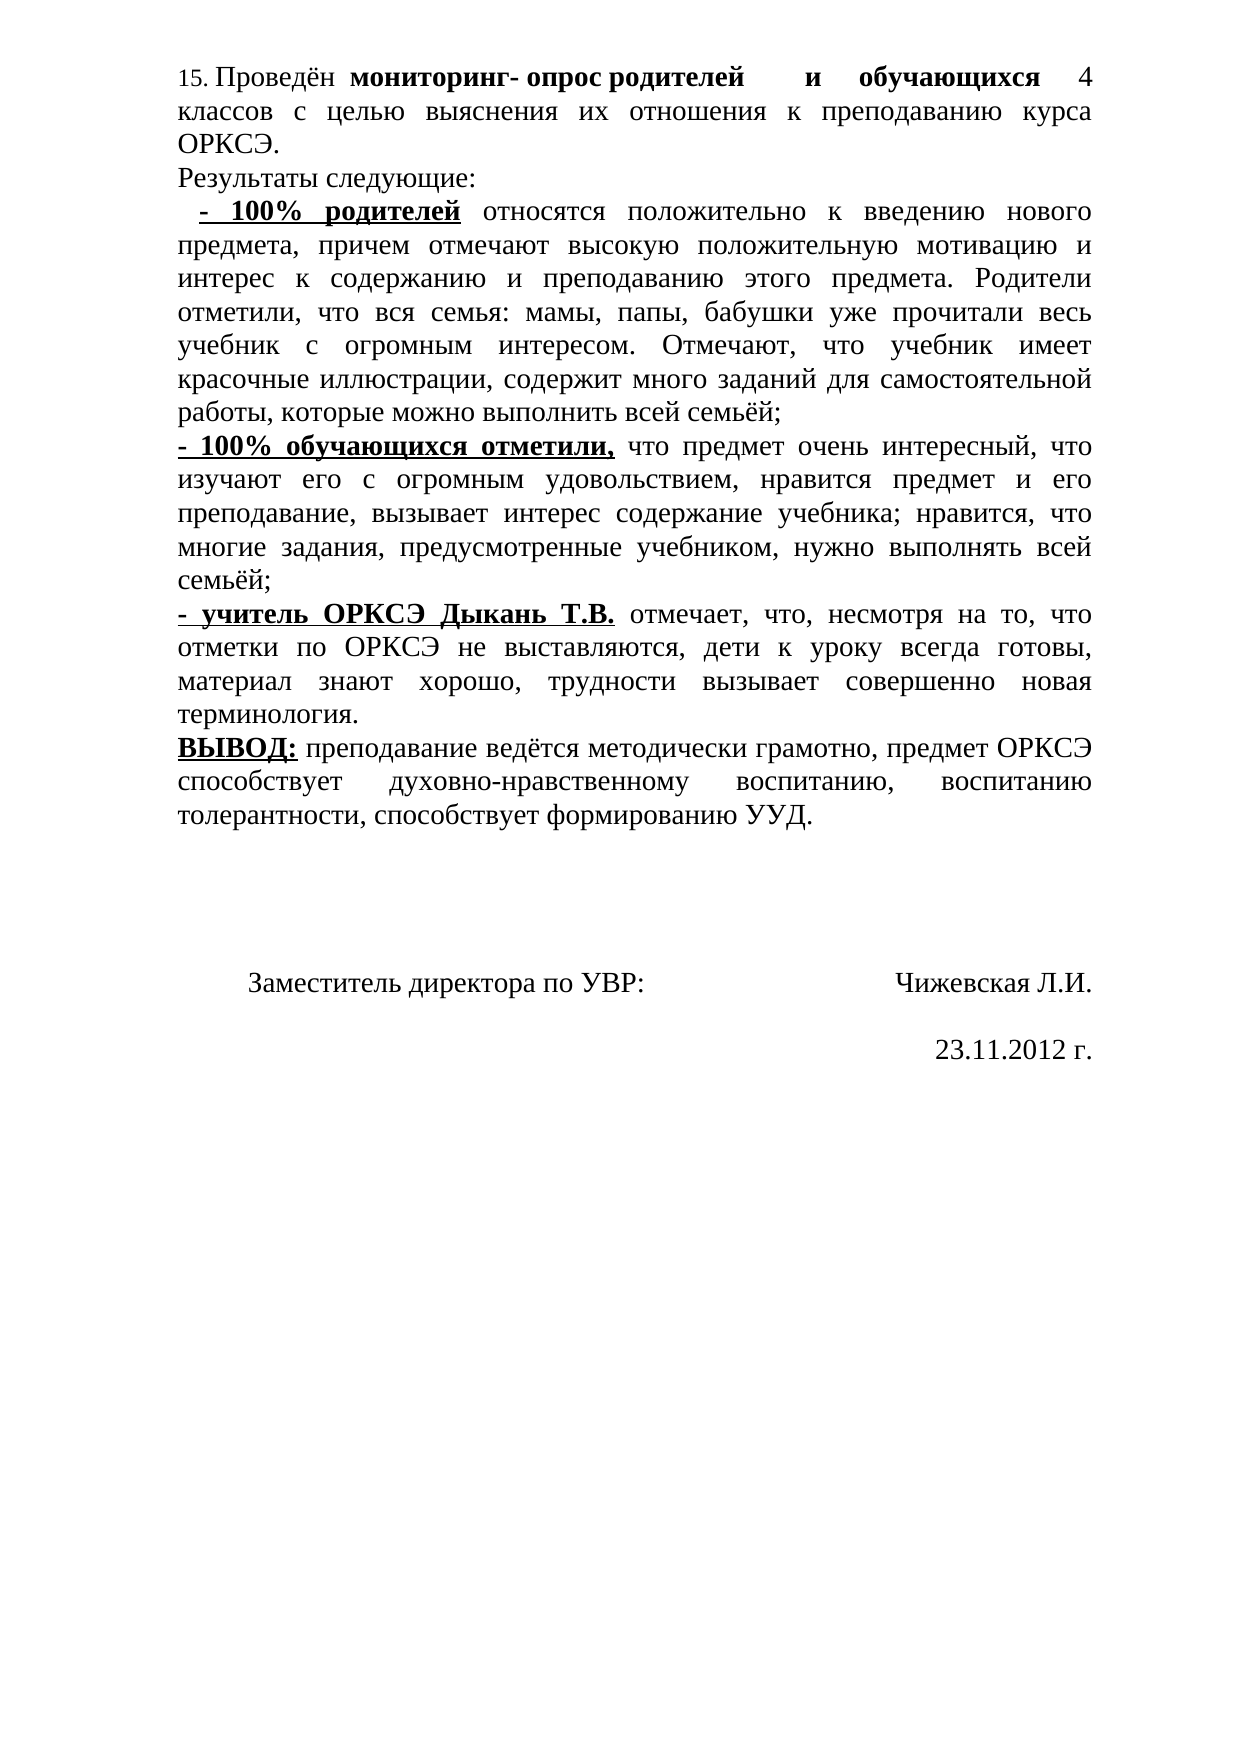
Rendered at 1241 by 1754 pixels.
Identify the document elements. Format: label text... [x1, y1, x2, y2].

text 15. Проведён мониторинг- опрос родителей и обучающихся 4 классов с целью выяснения их отношения к преподаванию курса ОРКСЭ. [177, 59, 1093, 160]
text 23.11.2012 г. [177, 1032, 1093, 1065]
text Заместитель директора по УВР: Чижевская Л.И. [177, 965, 1093, 998]
text ВЫВОД: преподавание ведётся методически грамотно, предмет ОРКСЭ способствует духовно-нравственному воспитанию, воспитанию толерантности, способствует формированию УУД. [177, 730, 1093, 831]
text - 100% обучающихся отметили, что предмет очень интересный, что изучают его с огромным удовольствием, нравится предмет и его преподавание, вызывает интерес содержание учебника; нравится, что многие задания, предусмотренные учебником, нужно выполнять всей семьёй; [177, 428, 1093, 596]
text - 100% родителей относятся положительно к введению нового предмета, причем отмечают высокую положительную мотивацию и интерес к содержанию и преподаванию этого предмета. Родители отметили, что вся семья: мамы, папы, бабушки уже прочитали весь учебник с огромным интересом. Отмечают, что учебник имеет красочные иллюстрации, содержит много заданий для самостоятельной работы, которые можно выполнить всей семьёй; [177, 193, 1093, 428]
text Результаты следующие: [177, 160, 1093, 193]
text - учитель ОРКСЭ Дыкань Т.В. отмечает, что, несмотря на то, что отметки по ОРКСЭ не выставляются, дети к уроку всегда готовы, материал знают хорошо, трудности вызывает совершенно новая терминология. [177, 596, 1093, 730]
